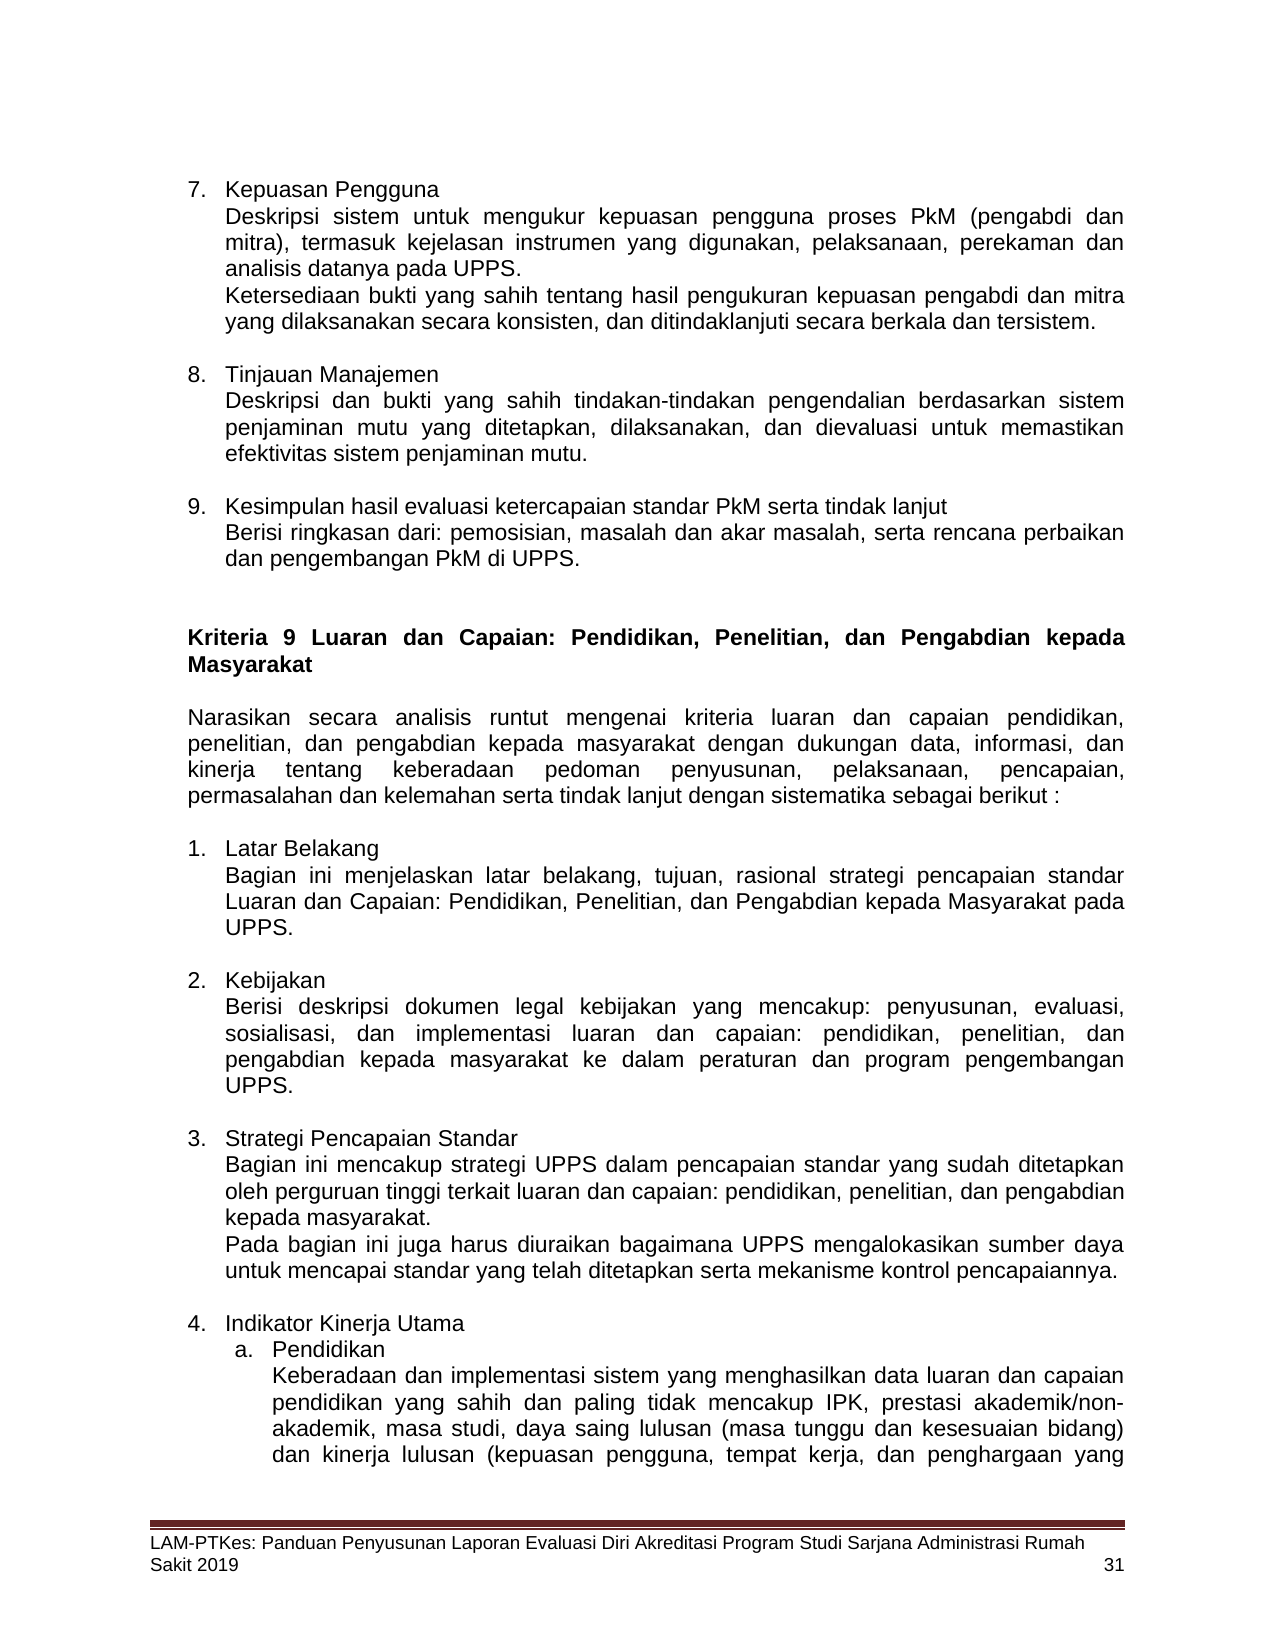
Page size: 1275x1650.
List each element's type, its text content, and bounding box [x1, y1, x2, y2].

list Tinjauan Manajemen [187, 361, 1125, 387]
text Berisi deskripsi dokumen legal kebijakan yang mencakup: penyusunan, evaluasi, sosialisasi, dan implementasi luaran dan capaian: pendidikan, penelitian, dan pengabdian kepada masyarakat ke dalam peraturan dan program pengembangan UPPS. [225, 993, 1125, 1099]
subtitle Kriteria 9 Luaran dan Capaian: Pendidikan, Penelitian, dan Pengabdian kepada Masyarakat [187, 624, 1125, 677]
text Bagian ini mencakup strategi UPPS dalam pencapaian standar yang sudah ditetapkan oleh perguruan tinggi terkait luaran dan capaian: pendidikan, penelitian, dan pengabdian kepada masyarakat. [225, 1151, 1125, 1231]
list Kepuasan Pengguna [187, 176, 1125, 203]
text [272, 1362, 1125, 1468]
text Pada bagian ini juga harus diuraikan bagaimana UPPS mengalokasikan sumber daya untuk mencapai standar yang telah ditetapkan serta mekanisme kontrol pencapaiannya. [225, 1231, 1125, 1283]
list Pendidikan [234, 1336, 1125, 1362]
text Ketersediaan bukti yang sahih tentang hasil pengukuran kepuasan pengabdi dan mitra yang dilaksanakan secara konsisten, dan ditindaklanjuti secara berkala dan tersistem. [225, 282, 1125, 334]
text Narasikan secara analisis runtut mengenai kriteria luaran dan capaian pendidikan, penelitian, dan pengabdian kepada masyarakat dengan dukungan data, informasi, dan kinerja tentang keberadaan pedoman penyusunan, pelaksanaan, pencapaian, permasalahan dan kelemahan serta tindak lanjut dengan sistematika sebagai berikut : [187, 703, 1125, 809]
text Berisi ringkasan dari: pemosisian, masalah dan akar masalah, serta rencana perbaikan dan pengembangan PkM di UPPS. [225, 519, 1125, 572]
text Bagian ini menjelaskan latar belakang, tujuan, rasional strategi pencapaian standar Luaran dan Capaian: Pendidikan, Penelitian, dan Pengabdian kepada Masyarakat pada UPPS. [225, 862, 1125, 941]
list Strategi Pencapaian Standar [187, 1125, 1125, 1151]
list Kesimpulan hasil evaluasi ketercapaian standar PkM serta tindak lanjut [187, 493, 1125, 519]
list Latar Belakang [187, 835, 1125, 862]
list Indikator Kinerja Utama [187, 1309, 1125, 1336]
text Deskripsi dan bukti yang sahih tindakan-tindakan pengendalian berdasarkan sistem penjaminan mutu yang ditetapkan, dilaksanakan, dan dievaluasi untuk memastikan efektivitas sistem penjaminan mutu. [225, 387, 1125, 466]
text Deskripsi sistem untuk mengukur kepuasan pengguna proses PkM (pengabdi dan mitra), termasuk kejelasan instrumen yang digunakan, pelaksanaan, perekaman dan analisis datanya pada UPPS. [225, 203, 1125, 282]
list Kebijakan [187, 967, 1125, 993]
